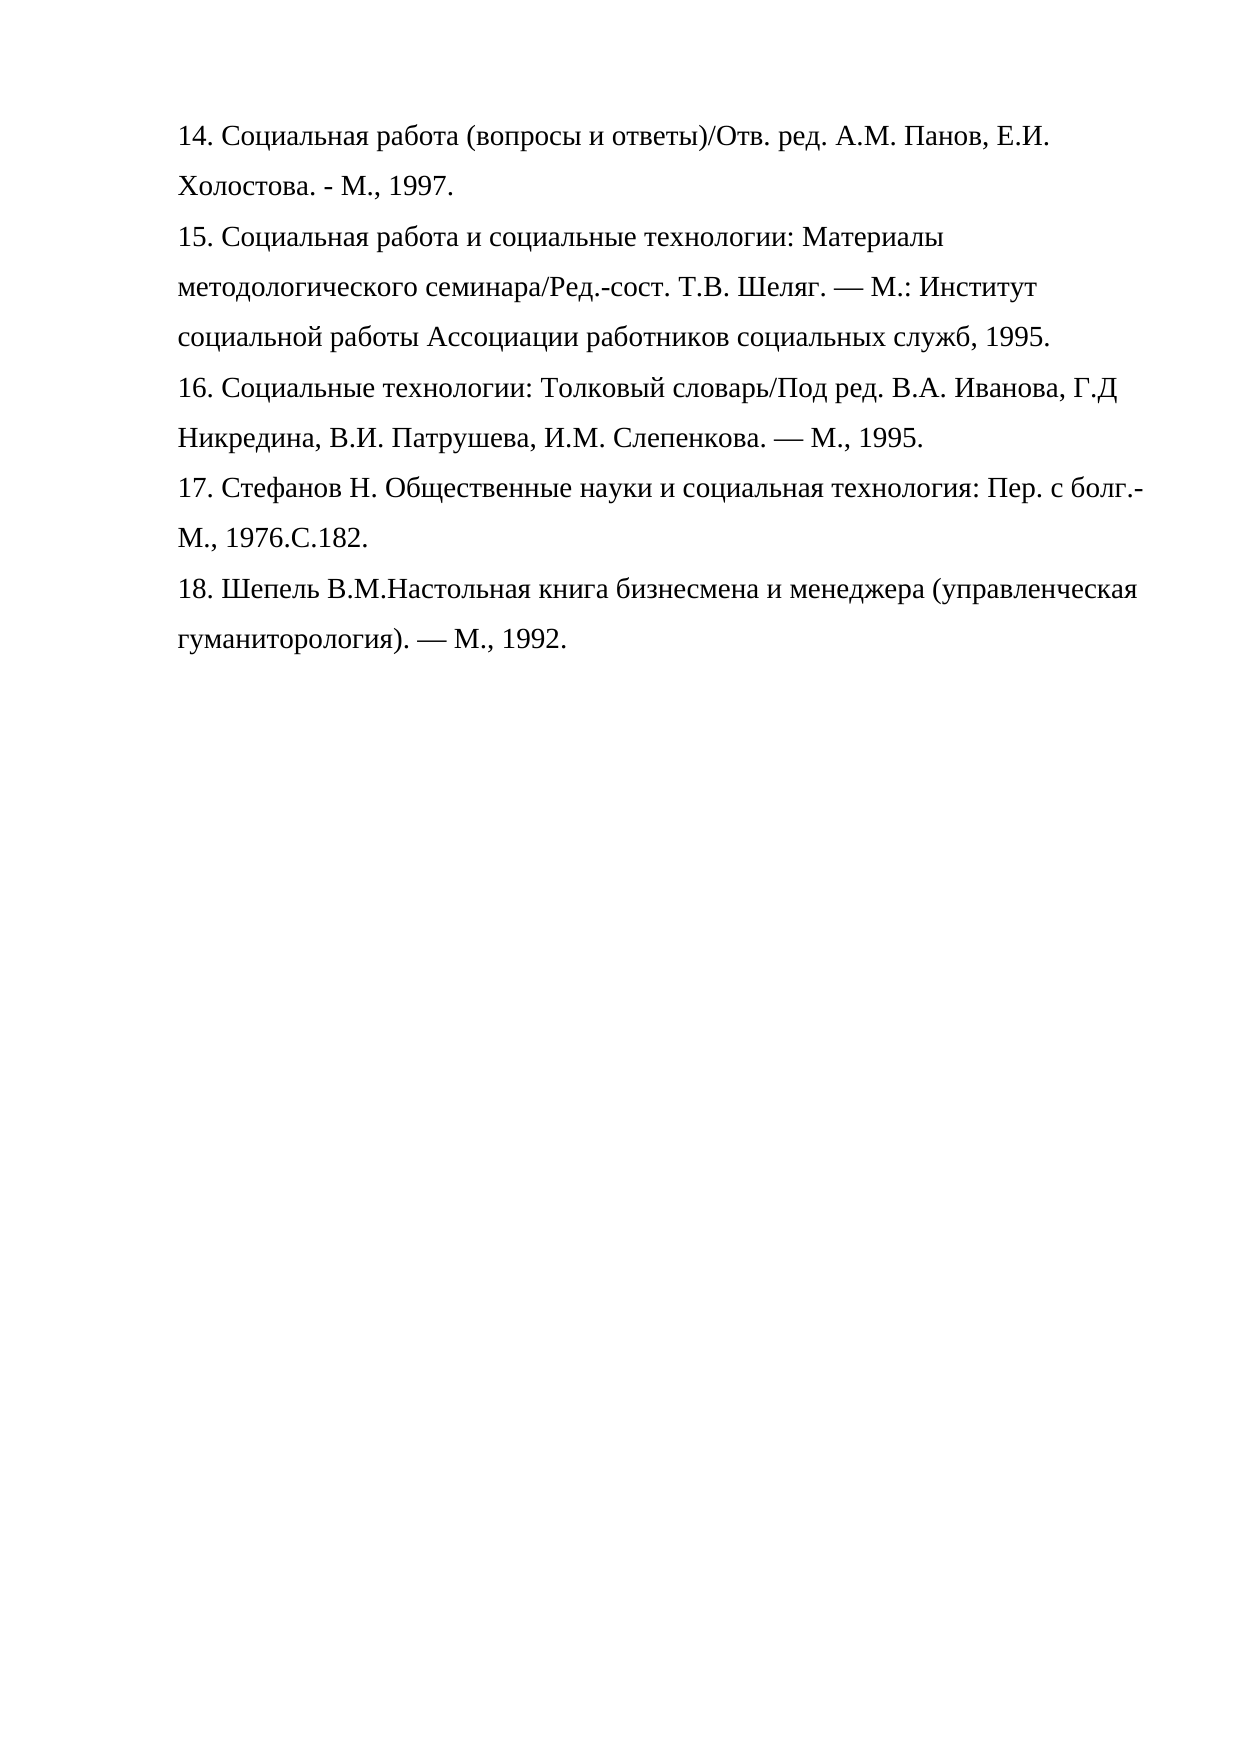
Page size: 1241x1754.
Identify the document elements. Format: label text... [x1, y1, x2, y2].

text 18. Шепель В.М.Настольная книга бизнесмена и менеджера (управленческая гуманиторология). — М., 1992. [177, 571, 1152, 655]
text 17. Стефанов Н. Общественные науки и социальная технология: Пер. с болг.-М., 1976.С.182. [177, 470, 1152, 554]
text 14. Социальная работа (вопросы и ответы)/Отв. ред. A.M. Панов, Е.И. Холостова. - М., 1997. [177, 118, 1152, 202]
text 15. Социальная работа и социальные технологии: Материалы методологического семинара/Ред.-сост. Т.В. Шеляг. — М.: Институт социальной работы Ассоциации работников социальных служб, 1995. [177, 219, 1152, 353]
text 16. Социальные технологии: Толковый словарь/Под ред. В.А. Иванова, Г.Д Никредина, В.И. Патрушева, И.М. Слепенкова. — М., 1995. [177, 370, 1152, 453]
